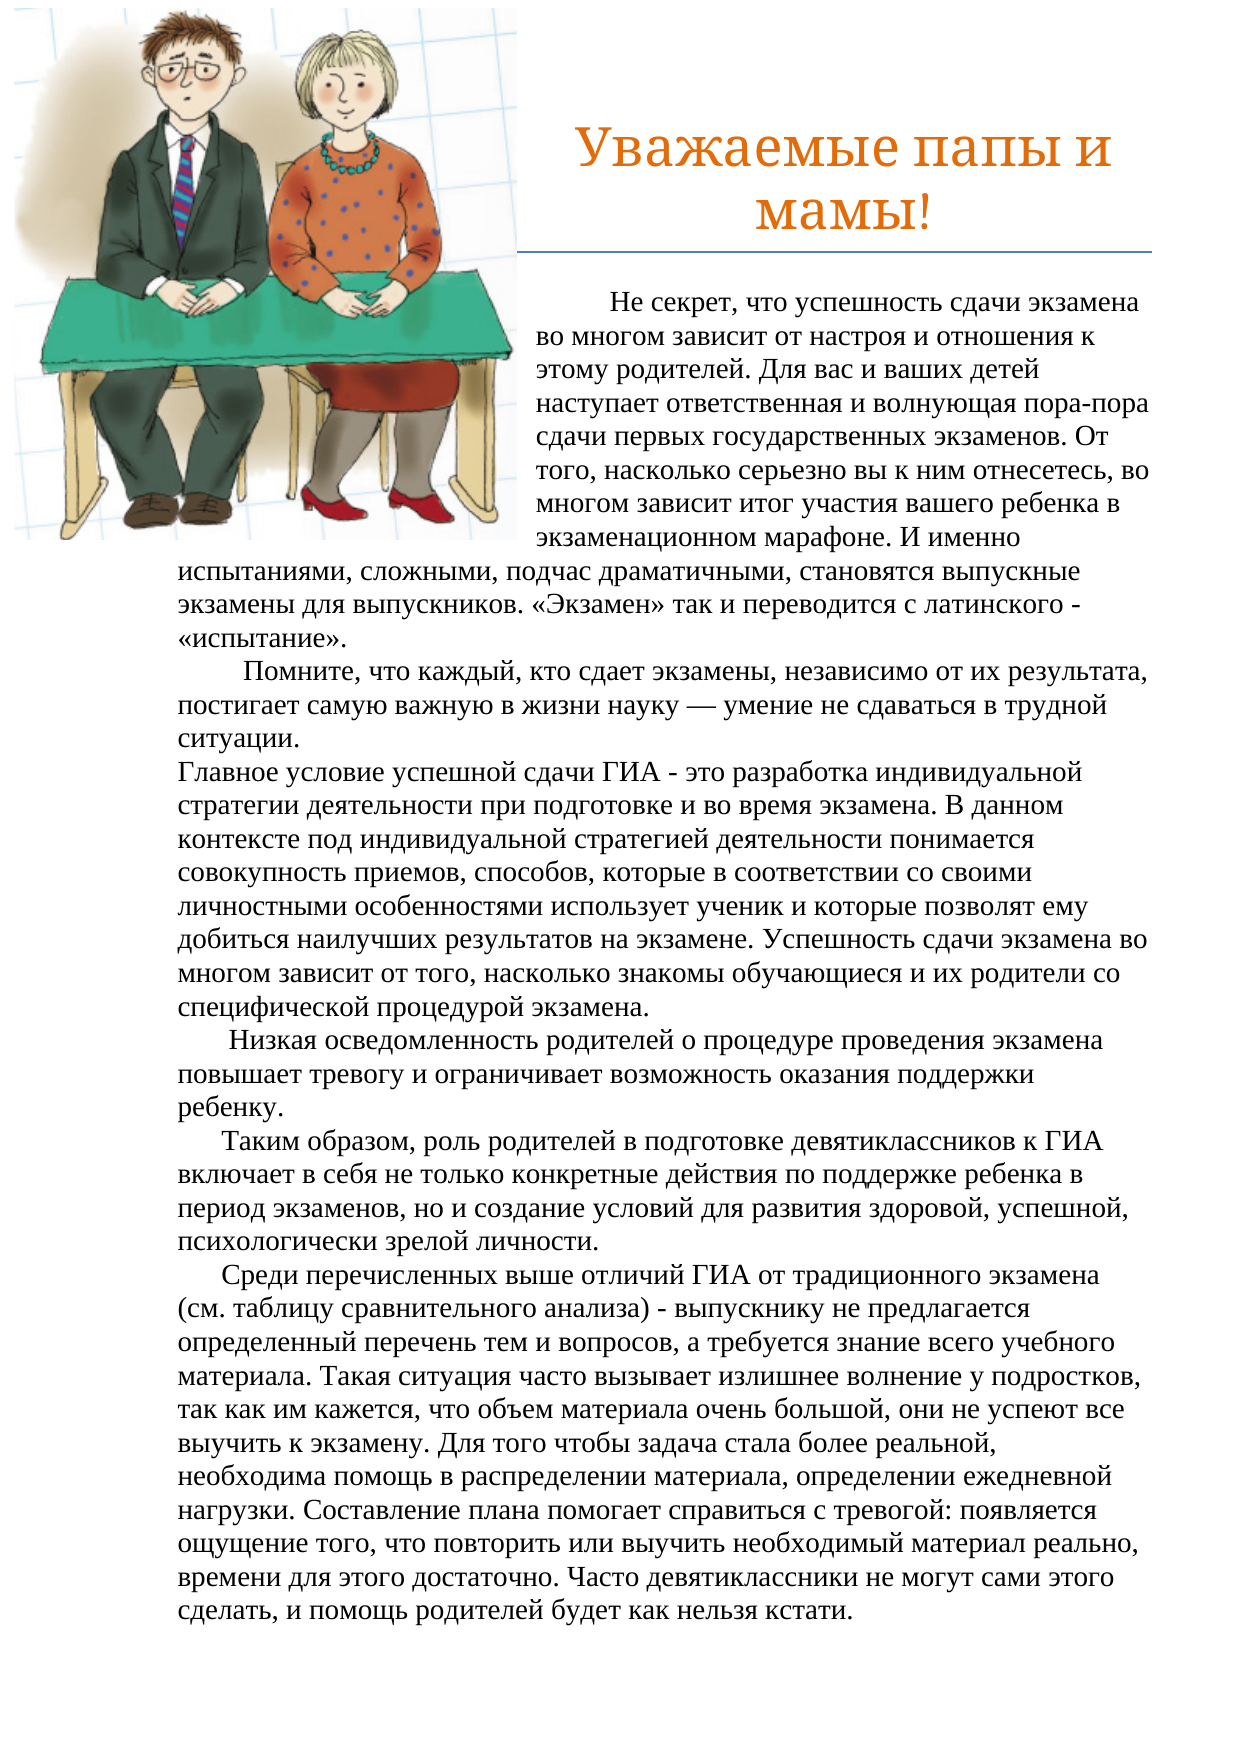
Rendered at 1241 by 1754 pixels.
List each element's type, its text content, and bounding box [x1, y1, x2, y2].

picture [14, 8, 517, 540]
title Уважаемые папы и мамы! [517, 118, 1152, 251]
text Не секрет, что успешность сдачи экзамена во многом зависит от настроя и отношения к этому родителей. Для вас и ваших детей наступает ответственная и волнующая пора-пора сдачи первых государственных экзаменов. От того, насколько серьезно вы к ним отнесетесь, во многом зависит итог участия вашего ребенка в экзаменационном марафоне. И именно испытаниями, сложными, подчас драматичными, становятся выпускные экзамены для выпускников. «Экзамен» так и переводится с латинского - «испытание». Помните, что каждый, кто сдает экзамены, независимо от их результата, постигает самую важную в жизни науку — умение не сдаваться в трудной ситуации. Главное условие успешной сдачи ГИА - это разработка индивидуальной стратегии деятельности при подготовке и во время экзамена. В данном контексте под индивидуальной стратегией деятельности понимается совокупность приемов, способов, которые в соответствии со своими личностными особенностями использует ученик и которые позволят ему добиться наилучших результатов на экзамене. Успешность сдачи экзамена во многом зависит от того, насколько знакомы обучающиеся и их родители со специфической процедурой экзамена. Низкая осведомленность родителей о процедуре проведения экзамена повышает тревогу и ограничивает возможность оказания поддержки ребенку. Таким образом, роль родителей в подготовке девятиклассников к ГИА включает в себя не только конкретные действия по поддержке ребенка в период экзаменов, но и создание условий для развития здоровой, успешной, психологически зрелой личности. Среди перечисленных выше отличий ГИА от традиционного экзамена (см. таблицу сравнительного анализа) - выпускнику не предлагается определенный перечень тем и вопросов, а требуется знание всего учебного материала. Такая ситуация часто вызывает излишнее волнение у подростков, так как им кажется, что объем материала очень большой, они не успеют все выучить к экзамену. Для того чтобы задача стала более реальной, необходима помощь в распределении материала, определении ежедневной нагрузки. Составление плана помогает справиться с тревогой: появляется ощущение того, что повторить или выучить необходимый материал реально, времени для этого достаточно. Часто девятиклассники не могут сами этого сделать, и помощь родителей будет как нельзя кстати. [177, 284, 1152, 1626]
